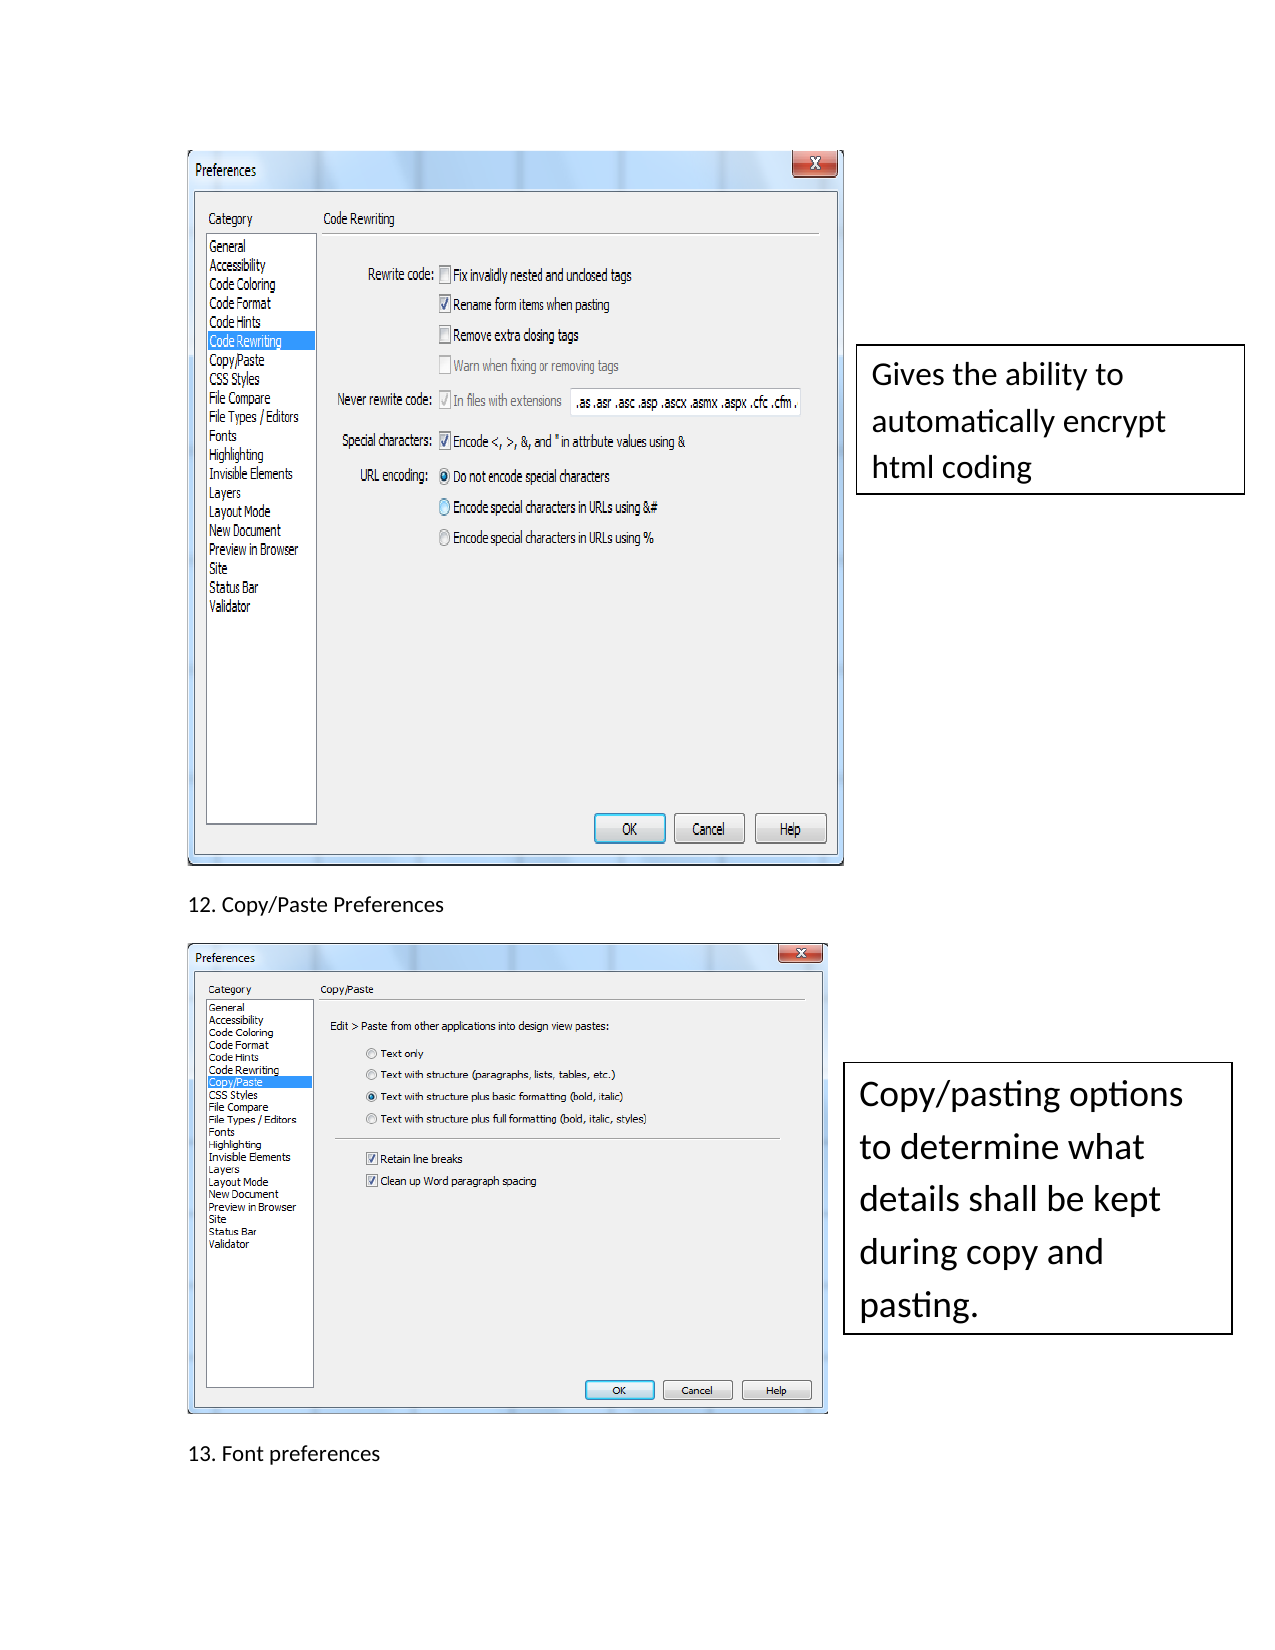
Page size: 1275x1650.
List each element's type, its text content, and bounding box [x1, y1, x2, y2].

text 13. Font preferences [187, 1439, 1125, 1467]
picture [187, 943, 828, 1414]
picture [187, 150, 844, 866]
text 12. Copy/Paste Preferences [187, 891, 1125, 919]
